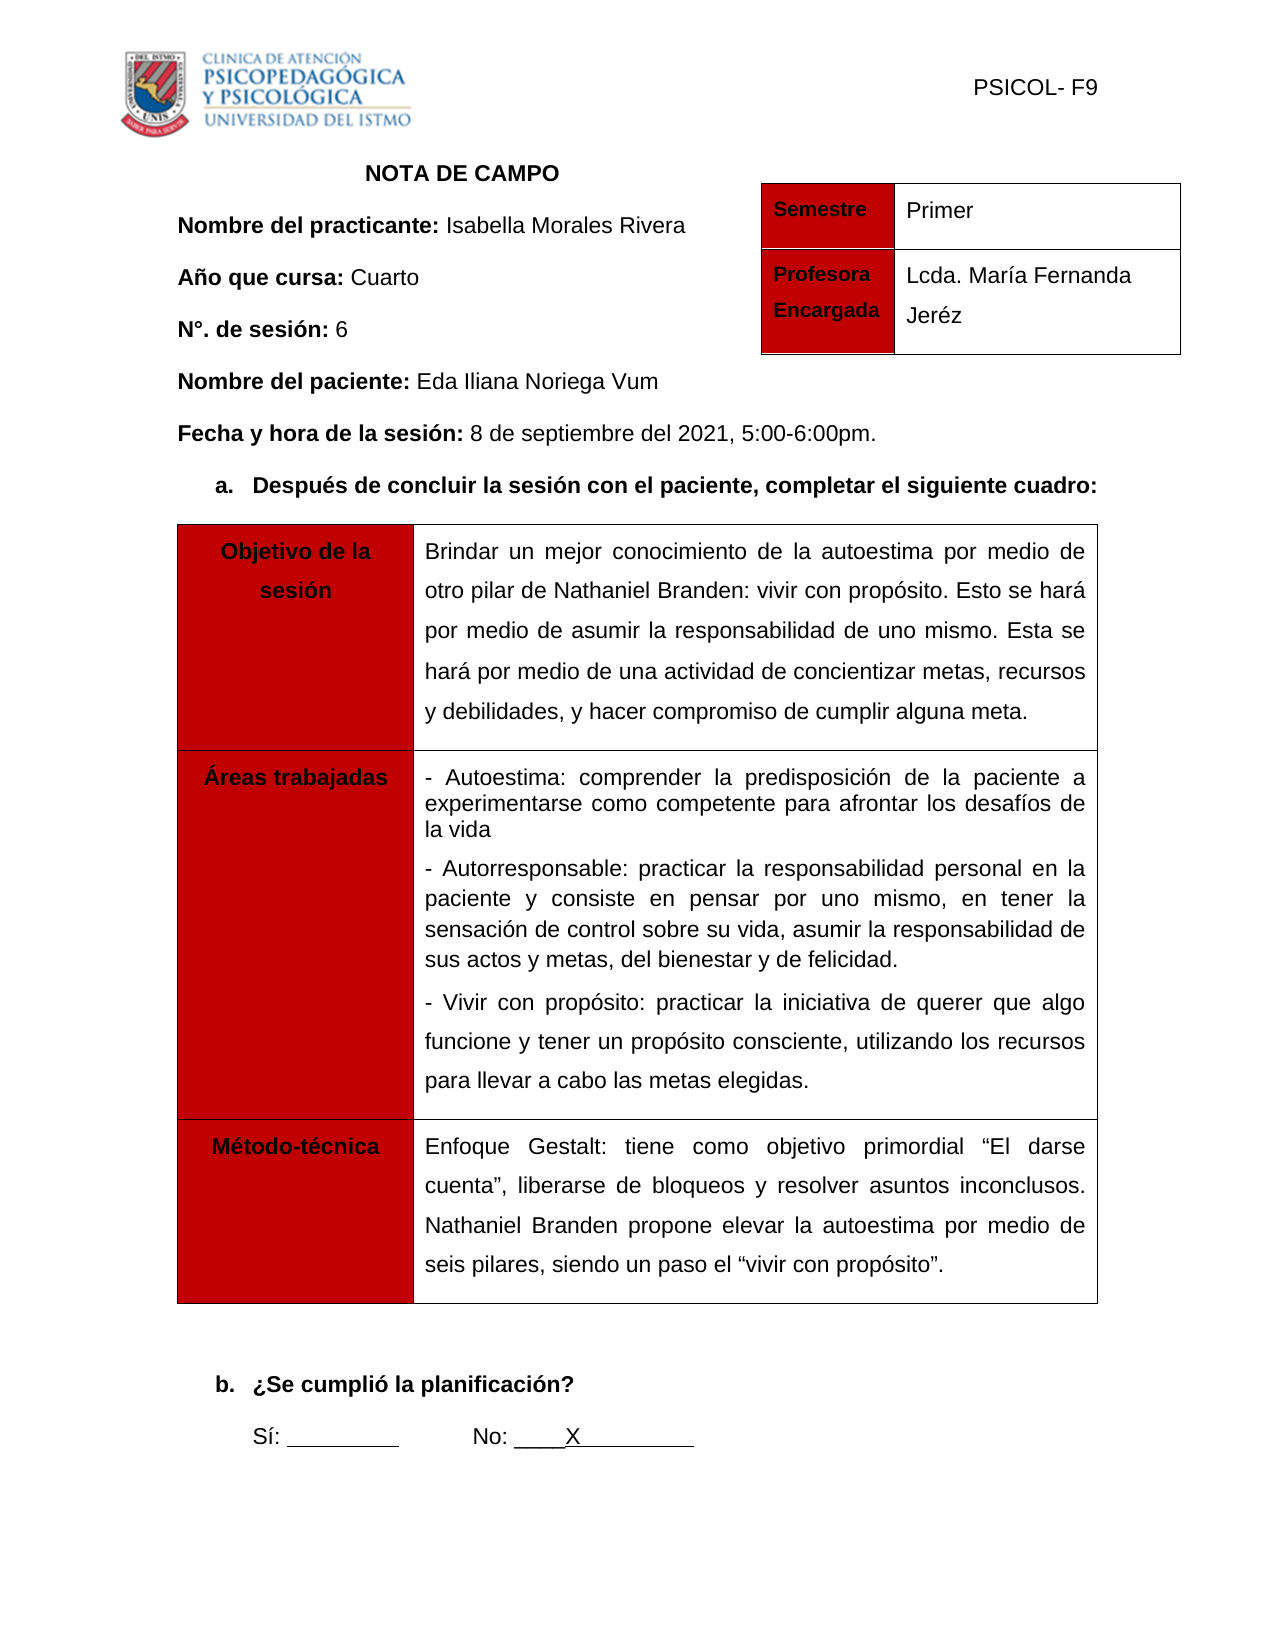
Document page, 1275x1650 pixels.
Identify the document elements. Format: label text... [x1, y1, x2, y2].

text Fecha y hora de la sesión: 8 de septiembre del 2021, 5:00-6:00pm. [177, 420, 1127, 446]
picture [65, 20, 437, 148]
text Nombre del paciente: Eda Iliana Noriega Vum [177, 368, 1127, 394]
list ¿Se cumplió la planificación? [215, 1371, 1127, 1398]
table_header Objetivo de la sesión [178, 525, 413, 750]
text Nombre del practicante: Isabella Morales Rivera [177, 212, 761, 238]
table_cell Profesora Encargada [762, 250, 894, 353]
table_cell Lcda. María Fernanda Jeréz [895, 250, 1180, 353]
table_cell Áreas trabajadas [178, 751, 413, 1119]
list Después de concluir la sesión con el paciente, completar el siguiente cuadro: [215, 472, 1127, 498]
table_header Semestre [762, 184, 894, 248]
text NOTA DE CAMPO [177, 160, 1127, 187]
text Año que cursa: Cuarto [177, 264, 761, 291]
table_header Brindar un mejor conocimiento de la autoestima por medio de otro pilar de Nathaniel Branden: vivir con propósito. Esto se hará por medio de asumir la responsabilidad de uno mismo. Esta se hará por medio de una actividad de concientizar metas, recursos y debilidades, y hacer compromiso de cumplir alguna meta. [414, 525, 1097, 750]
table_cell Enfoque Gestalt: tiene como objetivo primordial “El darse cuenta”, liberarse de bloqueos y resolver asuntos inconclusos. Nathaniel Branden propone elevar la autoestima por medio de seis pilares, siendo un paso el “vivir con propósito”. [414, 1120, 1097, 1303]
table_cell - Autoestima: comprender la predisposición de la paciente a experimentarse como competente para afrontar los desafíos de la vida - Autorresponsable: practicar la responsabilidad personal en la paciente y consiste en pensar por uno mismo, en tener la sensación de control sobre su vida, asumir la responsabilidad de sus actos y metas, del bienestar y de felicidad. - Vivir con propósito: practicar la iniciativa de querer que algo funcione y tener un propósito consciente, utilizando los recursos para llevar a cabo las metas elegidas. [414, 751, 1097, 1119]
text N°. de sesión: 6 [177, 316, 761, 342]
table_cell Método-técnica [178, 1120, 413, 1303]
text Sí: No: ____X [252, 1423, 1127, 1450]
table_header Primer [895, 184, 1180, 248]
